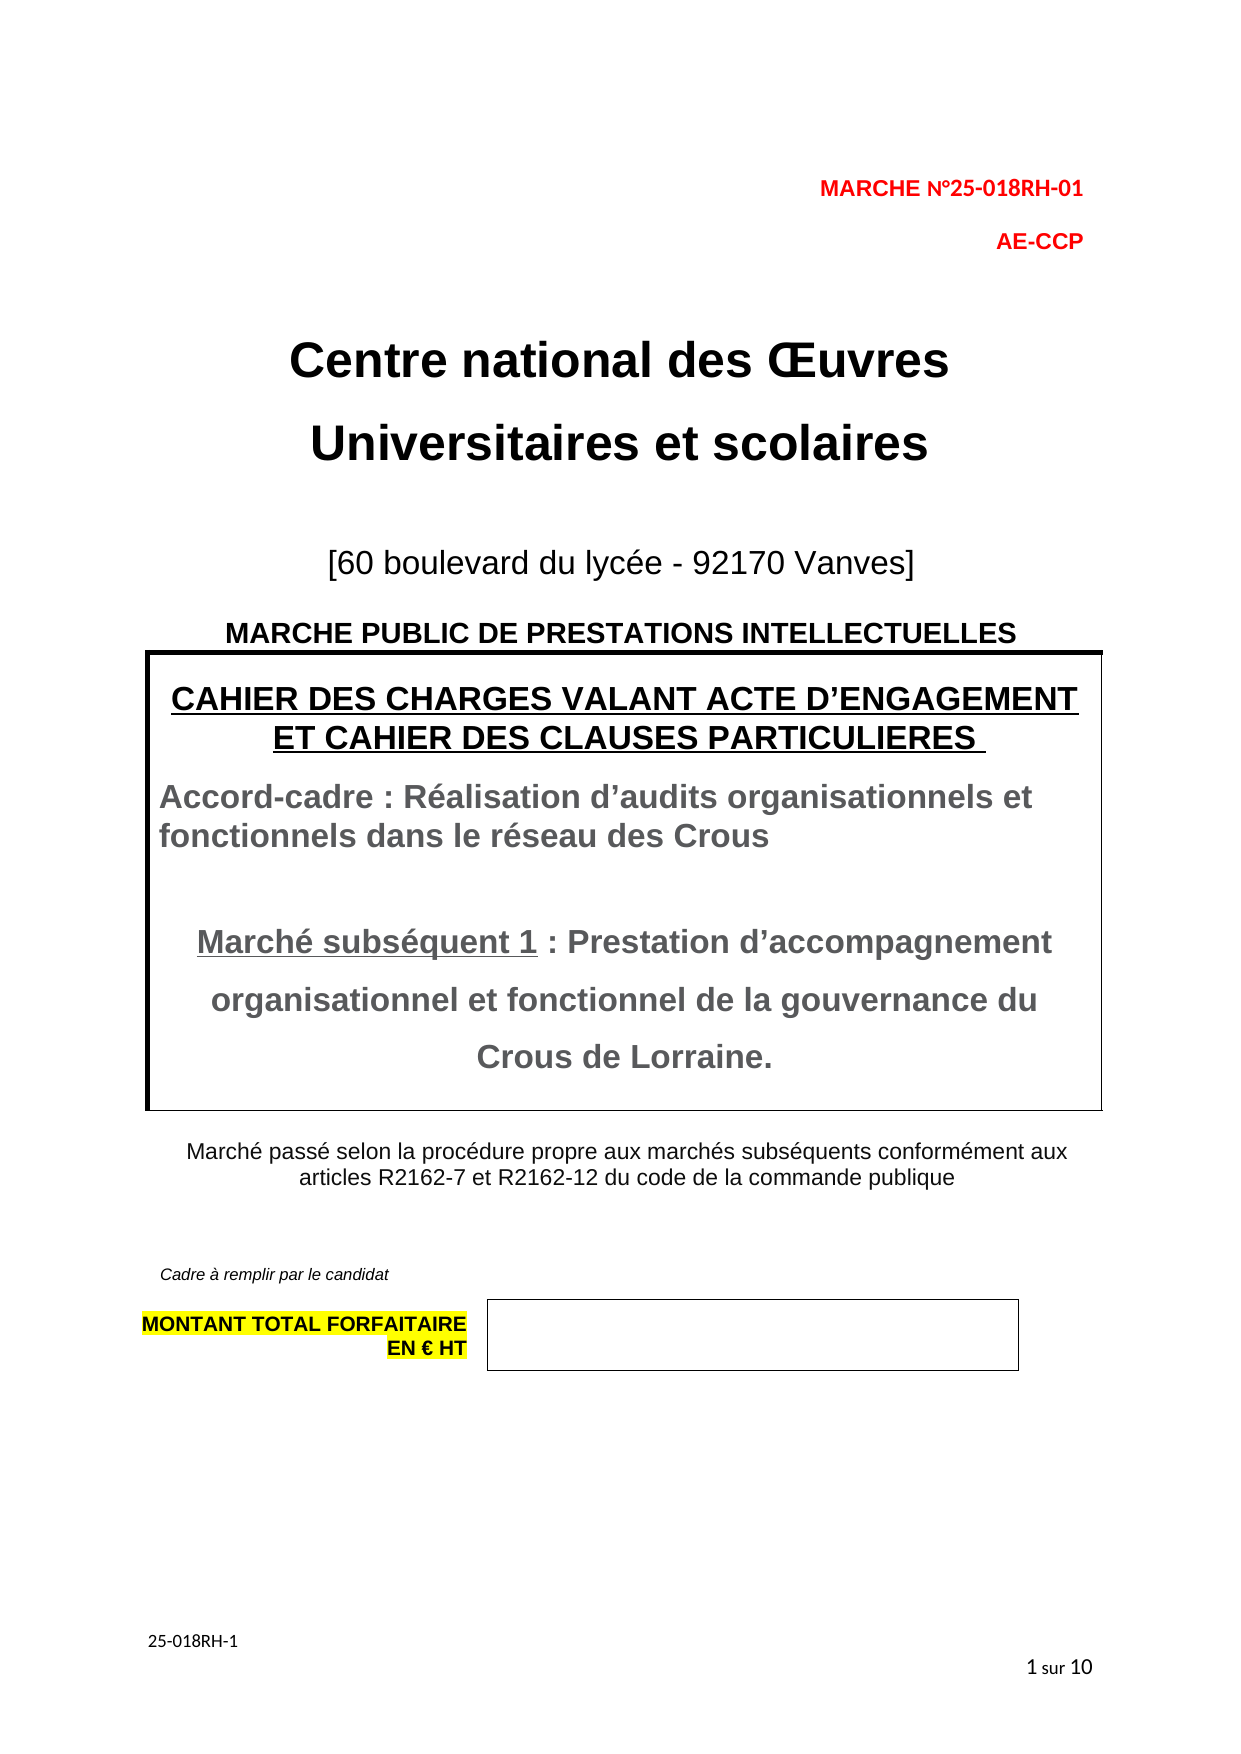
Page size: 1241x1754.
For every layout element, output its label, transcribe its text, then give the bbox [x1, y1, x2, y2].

text MARCHE N°25-018RH-01 [148, 173, 1083, 203]
text Cadre à remplir par le candidat [160, 1265, 1081, 1284]
table_header MONTANT TOTAL FORFAITAIRE EN € HT [105, 1300, 487, 1370]
table_header [488, 1300, 1018, 1370]
text [60 boulevard du lycée - 92170 Vanves] [148, 543, 1095, 581]
text MARCHE PUBLIC DE PRESTATIONS INTELLECTUELLES [148, 616, 1095, 650]
text Marché passé selon la procédure propre aux marchés subséquents conformément aux articles R2162-7 et R2162-12 du code de la commande publique [159, 1138, 1095, 1190]
text Universitaires et scolaires [148, 413, 1093, 471]
text AE-CCP [148, 228, 1083, 254]
text Centre national des Œuvres [148, 331, 1093, 388]
table_header CAHIER DES CHARGES VALANT ACTE D’ENGAGEMENT ET CAHIER DES CLAUSES PARTICULIERES Accord-cadre : Réalisation d’audits organisationnels et fonctionnels dans le réseau des Crous Marché subséquent 1 : Prestation d’accompagnement organisationnel et fonctionnel de la gouvernance du Crous de Lorraine. [150, 655, 1101, 1110]
